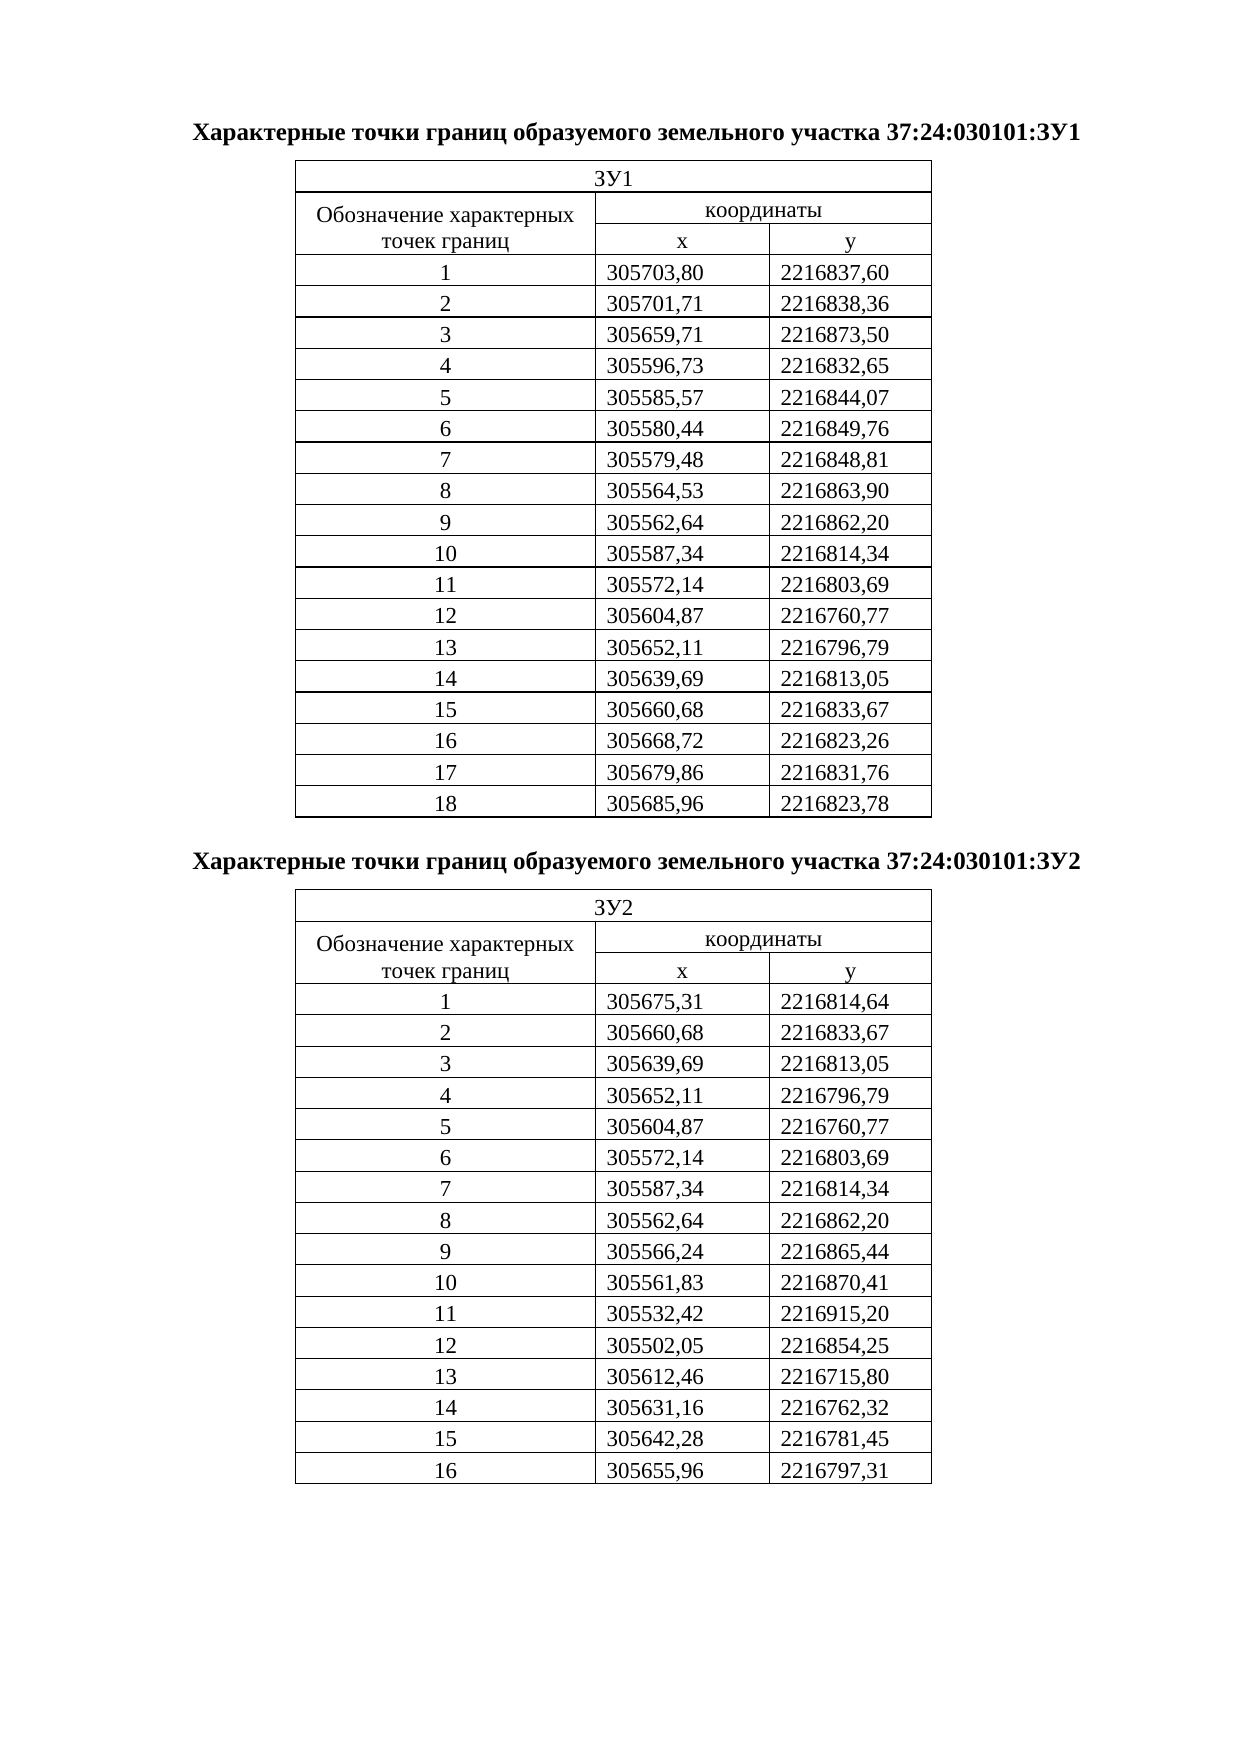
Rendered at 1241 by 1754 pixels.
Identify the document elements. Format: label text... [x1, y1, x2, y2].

table_cell 2 [296, 286, 595, 316]
table_cell 305604,87 [596, 599, 769, 629]
table_cell у [770, 953, 931, 983]
table_cell 2216838,36 [770, 286, 931, 316]
table_cell 305655,96 [596, 1453, 769, 1483]
table_cell 2216823,26 [770, 724, 931, 754]
table_cell 305685,96 [596, 786, 769, 816]
table_cell 305587,34 [596, 536, 769, 566]
table_cell 14 [296, 1390, 595, 1421]
table_cell х [596, 953, 769, 983]
table_cell координаты [596, 193, 931, 223]
table_cell 305572,14 [596, 1140, 769, 1171]
table_cell 11 [296, 1297, 595, 1327]
table_cell 2216803,69 [770, 1140, 931, 1171]
table_cell 8 [296, 1203, 595, 1233]
table_cell 305502,05 [596, 1328, 769, 1358]
table_cell 305566,24 [596, 1234, 769, 1264]
table_cell 2216832,65 [770, 349, 931, 379]
table_cell 305660,68 [596, 693, 769, 723]
table_cell х [596, 224, 769, 254]
table_cell 305642,28 [596, 1422, 769, 1452]
table_header ЗУ1 [296, 161, 931, 191]
table_cell 13 [296, 1359, 595, 1389]
table_cell 2216837,60 [770, 255, 931, 285]
table_cell 15 [296, 1422, 595, 1452]
table_cell 305668,72 [596, 724, 769, 754]
table_cell 2216796,79 [770, 1078, 931, 1108]
table_cell 2216814,34 [770, 536, 931, 566]
table_cell 2216796,79 [770, 630, 931, 660]
table_cell 10 [296, 1265, 595, 1296]
text Характерные точки границ образуемого земельного участка 37:24:030101:ЗУ2 [192, 846, 1181, 875]
table_cell 305587,34 [596, 1172, 769, 1202]
table_cell 305675,31 [596, 984, 769, 1014]
table_cell 2216844,07 [770, 380, 931, 410]
table_cell 9 [296, 1234, 595, 1264]
table_cell 7 [296, 443, 595, 473]
table_cell 2216760,77 [770, 599, 931, 629]
table_cell 2216870,41 [770, 1265, 931, 1296]
table_cell 305585,57 [596, 380, 769, 410]
table_cell 14 [296, 661, 595, 691]
table_header ЗУ2 [296, 890, 931, 921]
table_cell 2216862,20 [770, 505, 931, 535]
table_cell 305660,68 [596, 1015, 769, 1046]
table_cell 2216854,25 [770, 1328, 931, 1358]
table_cell 13 [296, 630, 595, 660]
table_cell Обозначение характерных точек границ [296, 193, 595, 254]
table_cell 3 [296, 318, 595, 348]
table_cell 4 [296, 1078, 595, 1108]
table_cell 305562,64 [596, 1203, 769, 1233]
table_cell 2216823,78 [770, 786, 931, 816]
table_cell 2216813,05 [770, 661, 931, 691]
table_cell 2216797,31 [770, 1453, 931, 1483]
table_cell 6 [296, 1140, 595, 1171]
table_cell 2216814,34 [770, 1172, 931, 1202]
table_cell 305652,11 [596, 1078, 769, 1108]
table_cell 305596,73 [596, 349, 769, 379]
table_cell 305572,14 [596, 568, 769, 598]
table_cell 17 [296, 755, 595, 785]
text Характерные точки границ образуемого земельного участка 37:24:030101:ЗУ1 [192, 117, 1181, 146]
table_cell 4 [296, 349, 595, 379]
table_cell 305631,16 [596, 1390, 769, 1421]
table_cell 2216831,76 [770, 755, 931, 785]
table_cell 2216849,76 [770, 411, 931, 441]
table_cell Обозначение характерных точек границ [296, 922, 595, 983]
table_cell 2216762,32 [770, 1390, 931, 1421]
table_cell 305612,46 [596, 1359, 769, 1389]
table_cell 12 [296, 1328, 595, 1358]
table_cell 2216873,50 [770, 318, 931, 348]
table_cell 305639,69 [596, 661, 769, 691]
table_cell 2216848,81 [770, 443, 931, 473]
table_cell 305532,42 [596, 1297, 769, 1327]
table_cell 305652,11 [596, 630, 769, 660]
table_cell 11 [296, 568, 595, 598]
table_cell 305659,71 [596, 318, 769, 348]
table_cell 2216915,20 [770, 1297, 931, 1327]
table_cell 305562,64 [596, 505, 769, 535]
table_cell 305579,48 [596, 443, 769, 473]
table_cell 18 [296, 786, 595, 816]
table_cell 2216865,44 [770, 1234, 931, 1264]
table_cell 2 [296, 1015, 595, 1046]
table_cell 2216781,45 [770, 1422, 931, 1452]
table_cell 2216833,67 [770, 1015, 931, 1046]
table_cell 15 [296, 693, 595, 723]
table_cell 2216803,69 [770, 568, 931, 598]
table_cell 3 [296, 1047, 595, 1077]
table_cell 1 [296, 984, 595, 1014]
table_cell 8 [296, 474, 595, 504]
table_cell 16 [296, 1453, 595, 1483]
table_cell 2216760,77 [770, 1109, 931, 1139]
table_cell 305701,71 [596, 286, 769, 316]
table_cell у [770, 224, 931, 254]
table_cell 305580,44 [596, 411, 769, 441]
table_cell 305604,87 [596, 1109, 769, 1139]
table_cell 305679,86 [596, 755, 769, 785]
table_cell 2216833,67 [770, 693, 931, 723]
table_cell 2216863,90 [770, 474, 931, 504]
table_cell 16 [296, 724, 595, 754]
table_cell 2216715,80 [770, 1359, 931, 1389]
table_cell 2216862,20 [770, 1203, 931, 1233]
table_cell координаты [596, 922, 931, 952]
table_cell 7 [296, 1172, 595, 1202]
table_cell 5 [296, 380, 595, 410]
table_cell 1 [296, 255, 595, 285]
table_cell 305703,80 [596, 255, 769, 285]
table_cell 305639,69 [596, 1047, 769, 1077]
table_cell 9 [296, 505, 595, 535]
table_cell 6 [296, 411, 595, 441]
table_cell 305561,83 [596, 1265, 769, 1296]
table_cell 305564,53 [596, 474, 769, 504]
table_cell 10 [296, 536, 595, 566]
table_cell 2216813,05 [770, 1047, 931, 1077]
table_cell 5 [296, 1109, 595, 1139]
table_cell 2216814,64 [770, 984, 931, 1014]
table_cell 12 [296, 599, 595, 629]
